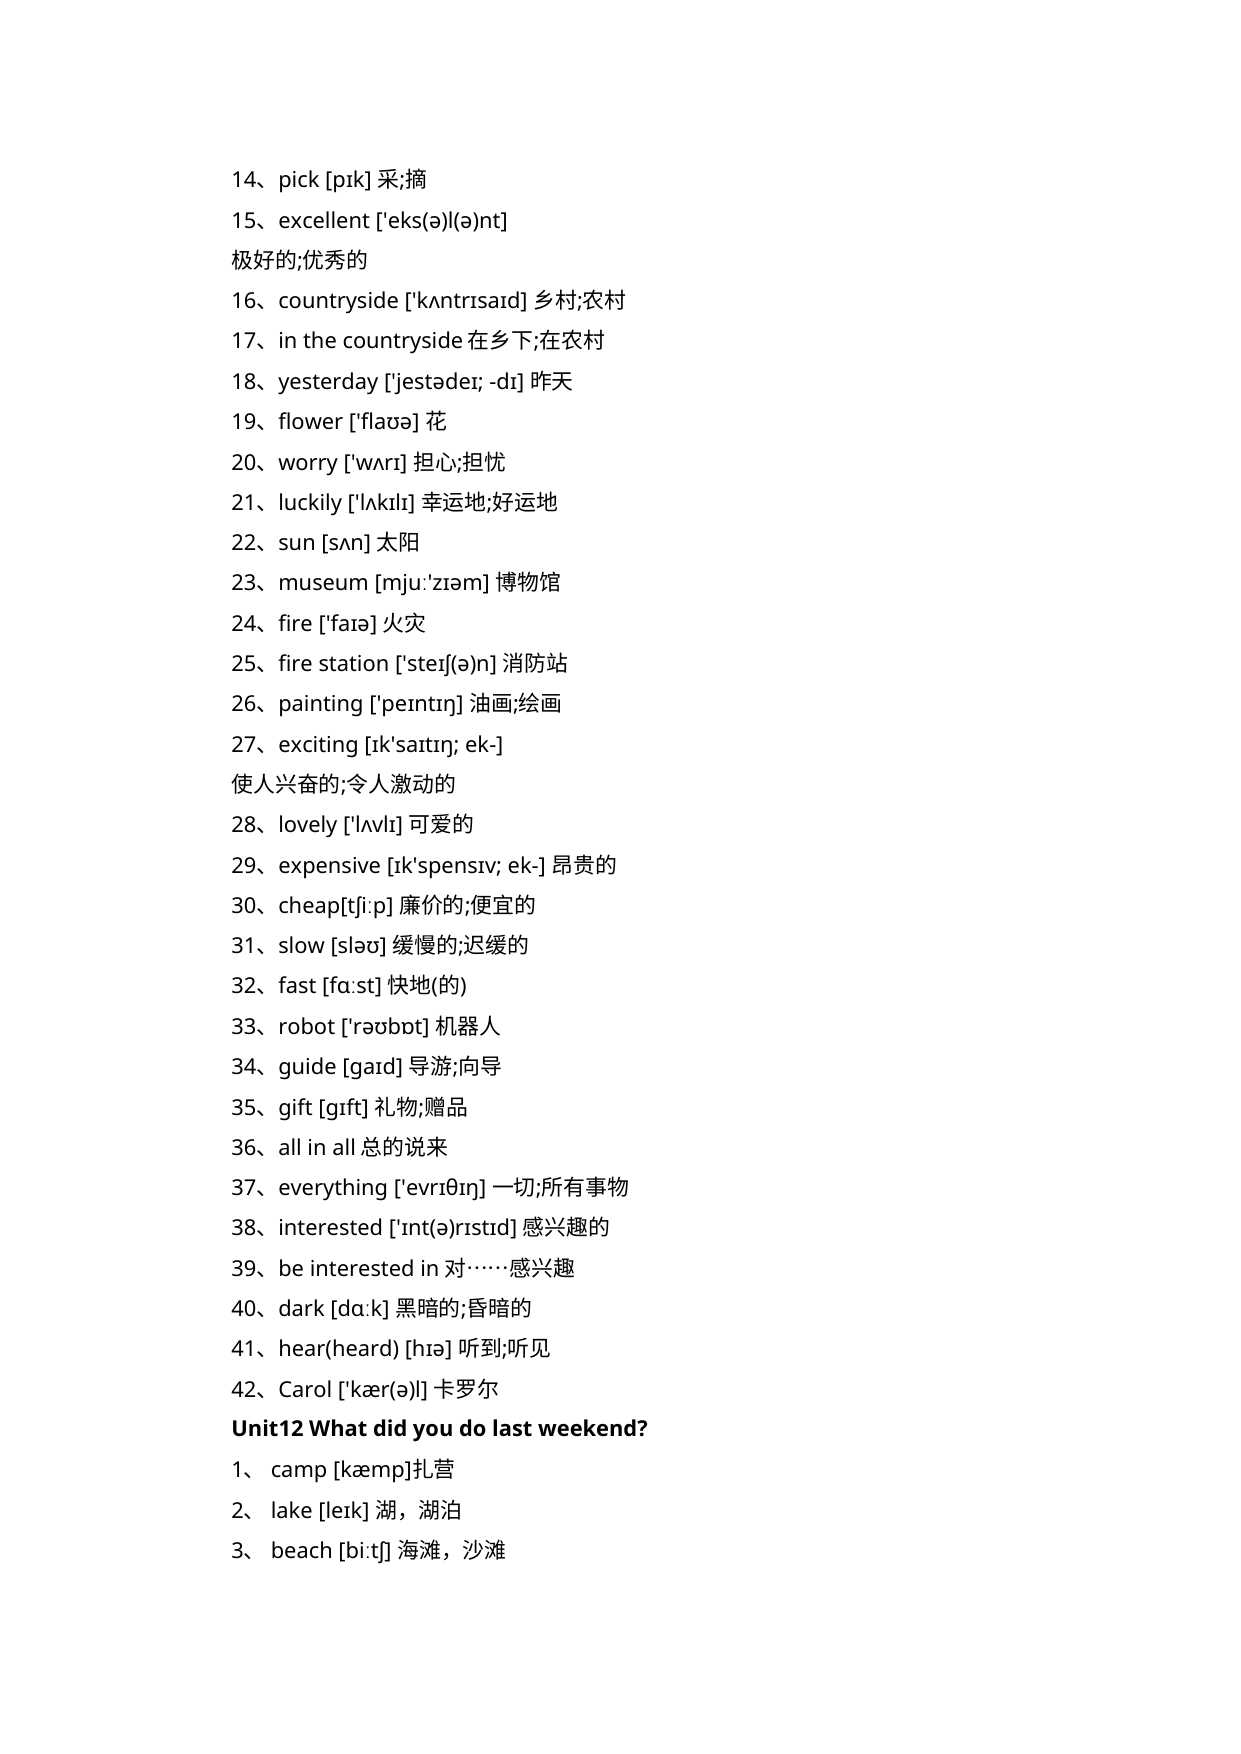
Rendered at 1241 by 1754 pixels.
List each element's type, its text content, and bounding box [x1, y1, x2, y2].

text 29、expensive [ɪk'spensɪv; ek-] 昂贵的 [187, 847, 1053, 880]
text 使人兴奋的;令人激动的 [187, 767, 1053, 799]
text 24、fire ['faɪə] 火灾 [187, 605, 1053, 638]
text 32、fast [fɑːst] 快地(的) [187, 968, 1053, 1001]
text 36、all in all总的说来 [187, 1129, 1053, 1162]
text 28、lovely ['lʌvlɪ] 可爱的 [187, 807, 1053, 839]
text 19、flower ['flaʊə] 花 [187, 404, 1053, 436]
text 37、everything ['evrɪθɪŋ] 一切;所有事物 [187, 1170, 1053, 1202]
text 42、Carol ['kær(ə)l] 卡罗尔 [187, 1371, 1053, 1404]
text 40、dark [dɑːk] 黑暗的;昏暗的 [187, 1291, 1053, 1323]
text 1、 camp [kæmp]扎营 [187, 1452, 1053, 1484]
text 20、worry ['wʌrɪ] 担心;担忧 [187, 444, 1053, 477]
text 16、countryside ['kʌntrɪsaɪd] 乡村;农村 [187, 283, 1053, 315]
text 39、be interested in对……感兴趣 [187, 1250, 1053, 1283]
text 3、 beach [biːtʃ] 海滩，沙滩 [187, 1533, 1053, 1565]
text 38、interested ['ɪnt(ə)rɪstɪd] 感兴趣的 [187, 1210, 1053, 1243]
text 30、cheap[tʃiːp] 廉价的;便宜的 [187, 888, 1053, 920]
text 27、exciting [ɪk'saɪtɪŋ; ek-] [187, 726, 1053, 759]
text 15、excellent ['eks(ə)l(ə)nt] [187, 202, 1053, 235]
text 33、robot ['rəʊbɒt] 机器人 [187, 1008, 1053, 1041]
text 25、fire station ['steɪʃ(ə)n] 消防站 [187, 646, 1053, 678]
text 34、guide [gaɪd] 导游;向导 [187, 1049, 1053, 1081]
text 14、pick [pɪk] 采;摘 [187, 162, 1053, 194]
text Unit12 What did you do last weekend? [187, 1412, 1053, 1444]
text 21、luckily ['lʌkɪlɪ] 幸运地;好运地 [187, 484, 1053, 517]
text 35、gift [gɪft] 礼物;赠品 [187, 1089, 1053, 1122]
text 26、painting ['peɪntɪŋ] 油画;绘画 [187, 686, 1053, 718]
text 17、in the countryside在乡下;在农村 [187, 323, 1053, 356]
text 18、yesterday ['jestədeɪ; -dɪ] 昨天 [187, 363, 1053, 396]
text 2、 lake [leɪk] 湖，湖泊 [187, 1492, 1053, 1525]
text 41、hear(heard) [hɪə] 听到;听见 [187, 1331, 1053, 1363]
text 22、sun [sʌn] 太阳 [187, 525, 1053, 557]
text 31、slow [sləʊ] 缓慢的;迟缓的 [187, 928, 1053, 960]
text 23、museum [mjuː'zɪəm] 博物馆 [187, 565, 1053, 598]
text 极好的;优秀的 [187, 243, 1053, 275]
